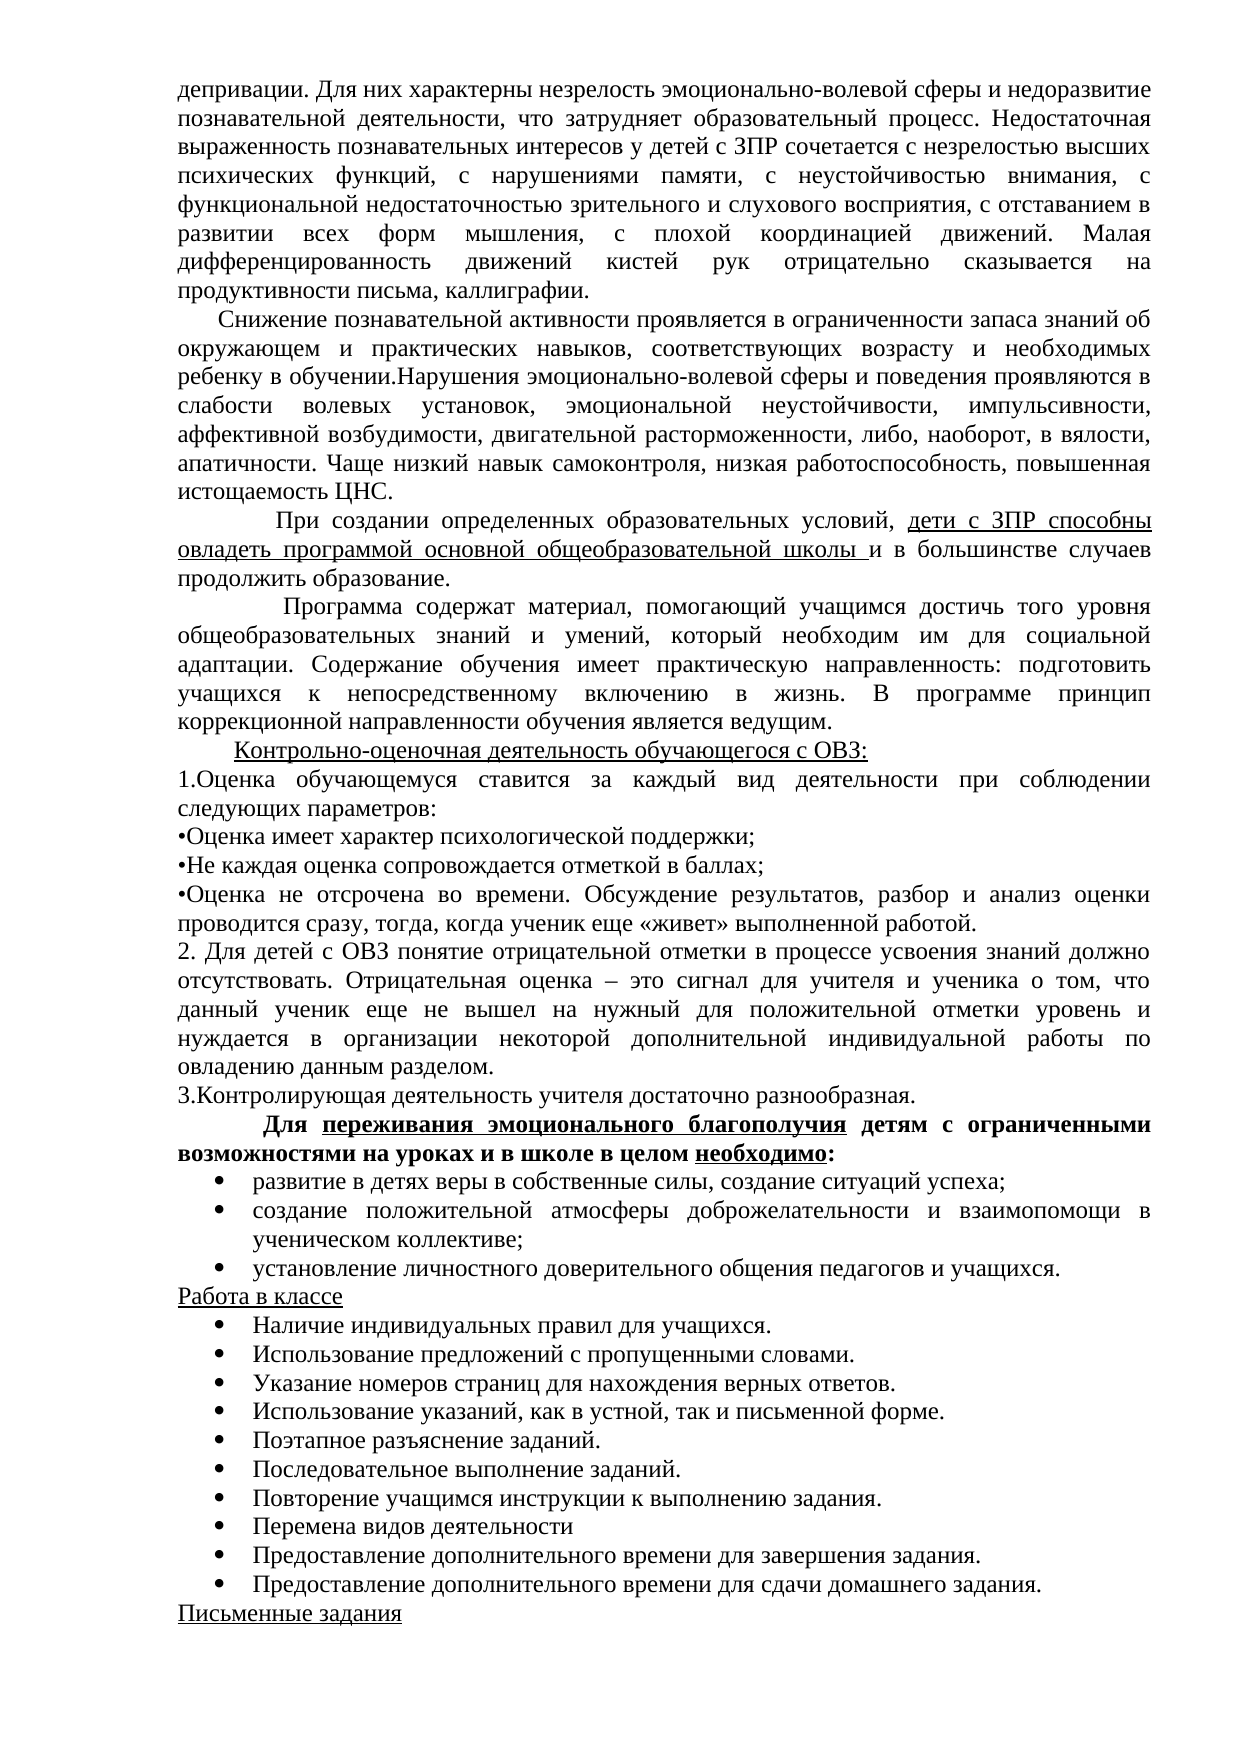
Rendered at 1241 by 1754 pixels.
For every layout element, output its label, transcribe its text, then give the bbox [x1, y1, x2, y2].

list Поэтапное разъяснение заданий. [215, 1425, 1152, 1454]
text Снижение познавательной активности проявляется в ограниченности запаса знаний об окружающем и практических навыков, соответствующих возрасту и необходимых ребенку в обучении.Нарушения эмоционально-волевой сферы и поведения проявляются в слабости волевых установок, эмоциональной неустойчивости, импульсивности, аффективной возбудимости, двигательной расторможенности, либо, наоборот, в вялости, апатичности. Чаще низкий навык самоконтроля, низкая работоспособность, повышенная истощаемость ЦНС. [177, 304, 1152, 505]
list Указание номеров страниц для нахождения верных ответов. [215, 1368, 1152, 1396]
list установление личностного доверительного общения педагогов и учащихся. [215, 1253, 1152, 1281]
text •Оценка имеет характер психологической поддержки; [177, 821, 1152, 850]
text Работа в классе [177, 1281, 1152, 1310]
text При создании определенных образовательных условий, дети с ЗПР способны овладеть программой основной общеобразовательной школы и в большинстве случаев продолжить образование. [177, 505, 1152, 591]
text 1.Оценка обучающемуся ставится за каждый вид деятельности при соблюдении следующих параметров: [177, 764, 1152, 821]
text 3.Контролирующая деятельность учителя достаточно разнообразная. [177, 1080, 1152, 1109]
text Контрольно-оценочная деятельность обучающегося с ОВЗ: [177, 735, 1152, 764]
text Письменные задания [177, 1598, 1152, 1626]
list развитие в детях веры в собственные силы, создание ситуаций успеха; [215, 1166, 1152, 1195]
list Повторение учащимся инструкции к выполнению задания. [215, 1483, 1152, 1511]
list создание положительной атмосферы доброжелательности и взаимопомощи в ученическом коллективе; [215, 1195, 1152, 1253]
text •Оценка не отсрочена во времени. Обсуждение результатов, разбор и анализ оценки проводится сразу, тогда, когда ученик еще «живет» выполненной работой. [177, 879, 1152, 936]
list Предоставление дополнительного времени для завершения задания. [215, 1540, 1152, 1569]
text Для переживания эмоционального благополучия детям с ограниченными возможностями на уроках и в школе в целом необходимо: [177, 1109, 1152, 1166]
list Наличие индивидуальных правил для учащихся. [215, 1310, 1152, 1339]
text Программа содержат материал, помогающий учащимся достичь того уровня общеобразовательных знаний и умений, который необходим им для социальной адаптации. Содержание обучения имеет практическую направленность: подготовить учащихся к непосредственному включению в жизнь. В программе принцип коррекционной направленности обучения является ведущим. [177, 591, 1152, 735]
list Использование предложений с пропущенными словами. [215, 1339, 1152, 1368]
text 2. Для детей с ОВЗ понятие отрицательной отметки в процессе усвоения знаний должно отсутствовать. Отрицательная оценка – это сигнал для учителя и ученика о том, что данный ученик еще не вышел на нужный для положительной отметки уровень и нуждается в организации некоторой дополнительной индивидуальной работы по овладению данным разделом. [177, 936, 1152, 1080]
text •Не каждая оценка сопровождается отметкой в баллах; [177, 850, 1152, 879]
list Последовательное выполнение заданий. [215, 1454, 1152, 1483]
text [177, 74, 1152, 304]
list Предоставление дополнительного времени для сдачи домашнего задания. [215, 1569, 1152, 1598]
list Перемена видов деятельности [215, 1511, 1152, 1540]
list Использование указаний, как в устной, так и письменной форме. [215, 1396, 1152, 1425]
